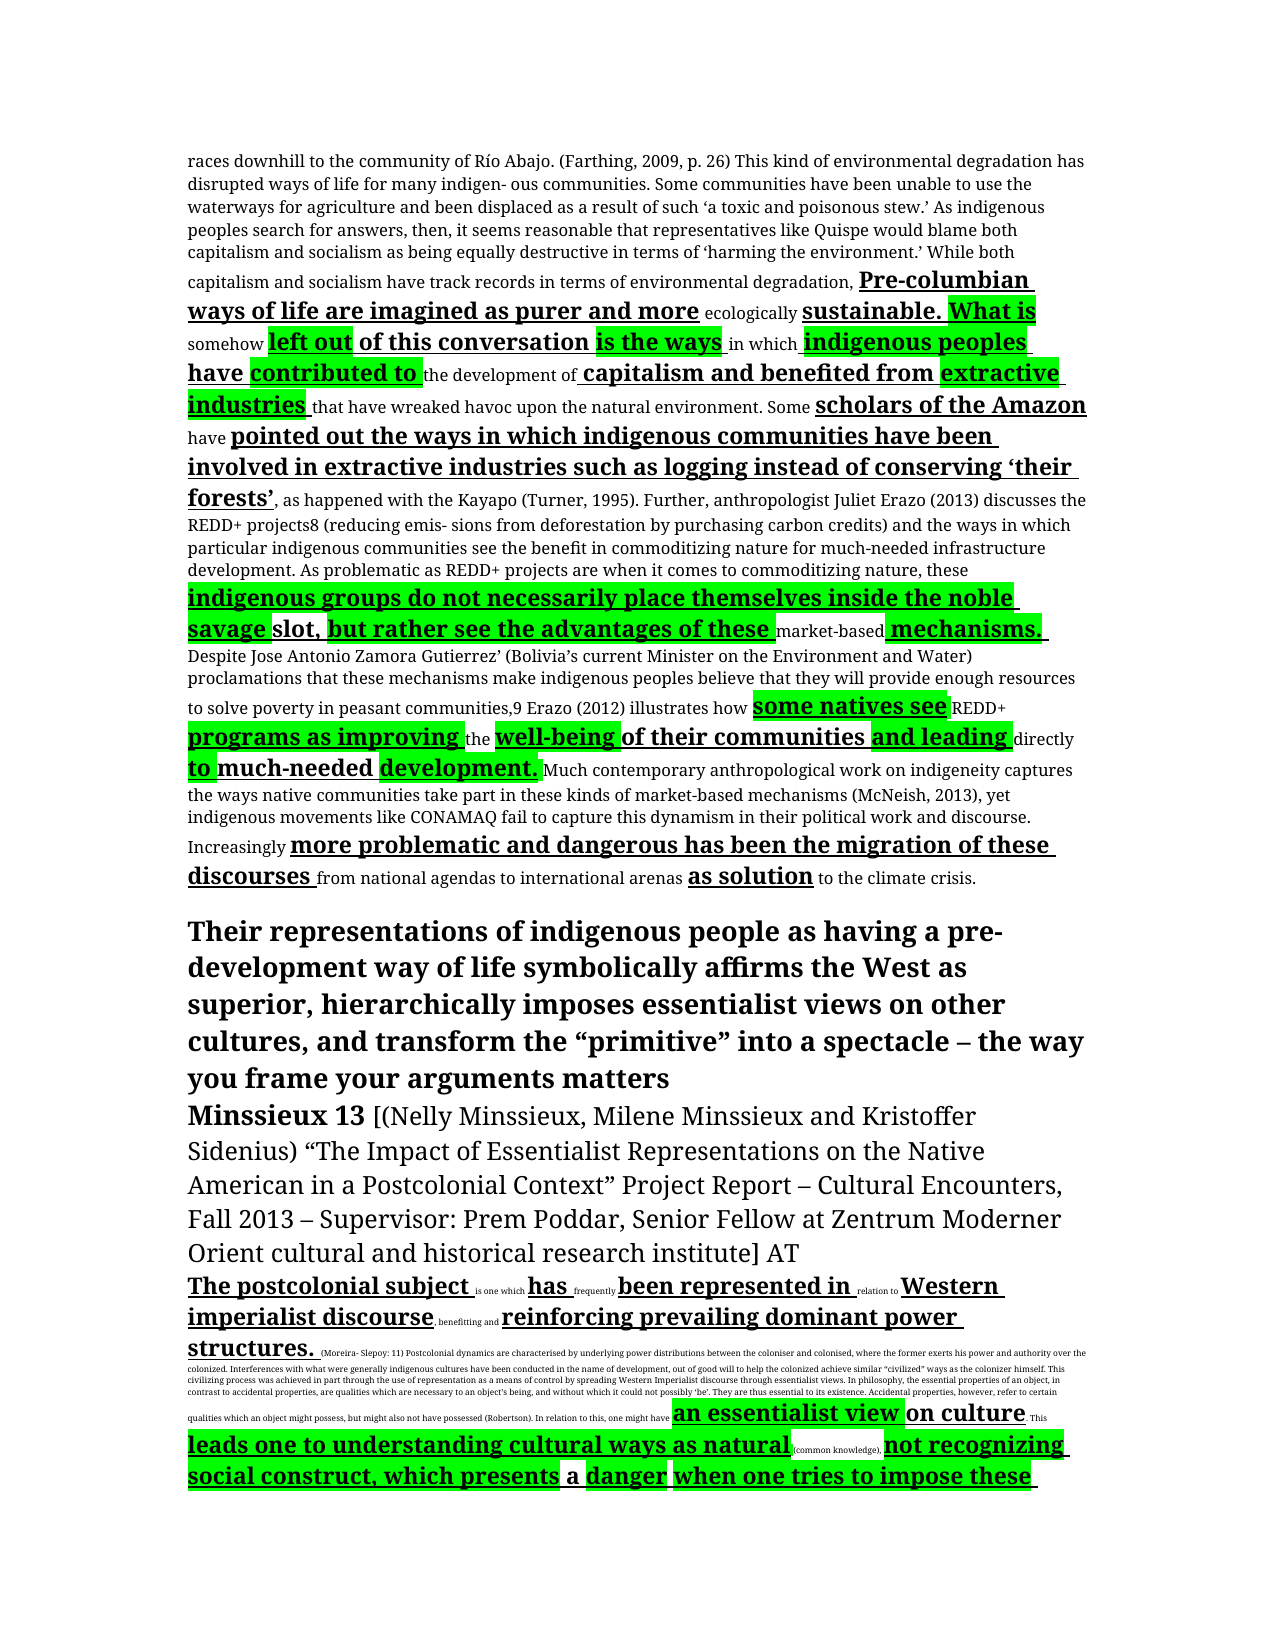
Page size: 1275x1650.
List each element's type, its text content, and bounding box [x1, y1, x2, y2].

subtitle Their representations of indigenous people as having a pre-development way of life symbolically affirms the West as superior, hierarchically imposes essentialist views on other cultures, and transform the “primitive” into a spectacle – the way you frame your arguments matters [187, 912, 1087, 1096]
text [187, 150, 1087, 891]
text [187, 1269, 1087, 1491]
text Minssieux 13 [(Nelly Minssieux, Milene Minssieux and Kristoffer Sidenius) “The Impact of Essentialist Representations on the Native American in a Postcolonial Context” Project Report – Cultural Encounters, Fall 2013 – Supervisor: Prem Poddar, Senior Fellow at Zentrum Moderner Orient cultural and historical research institute] AT [187, 1096, 1087, 1269]
